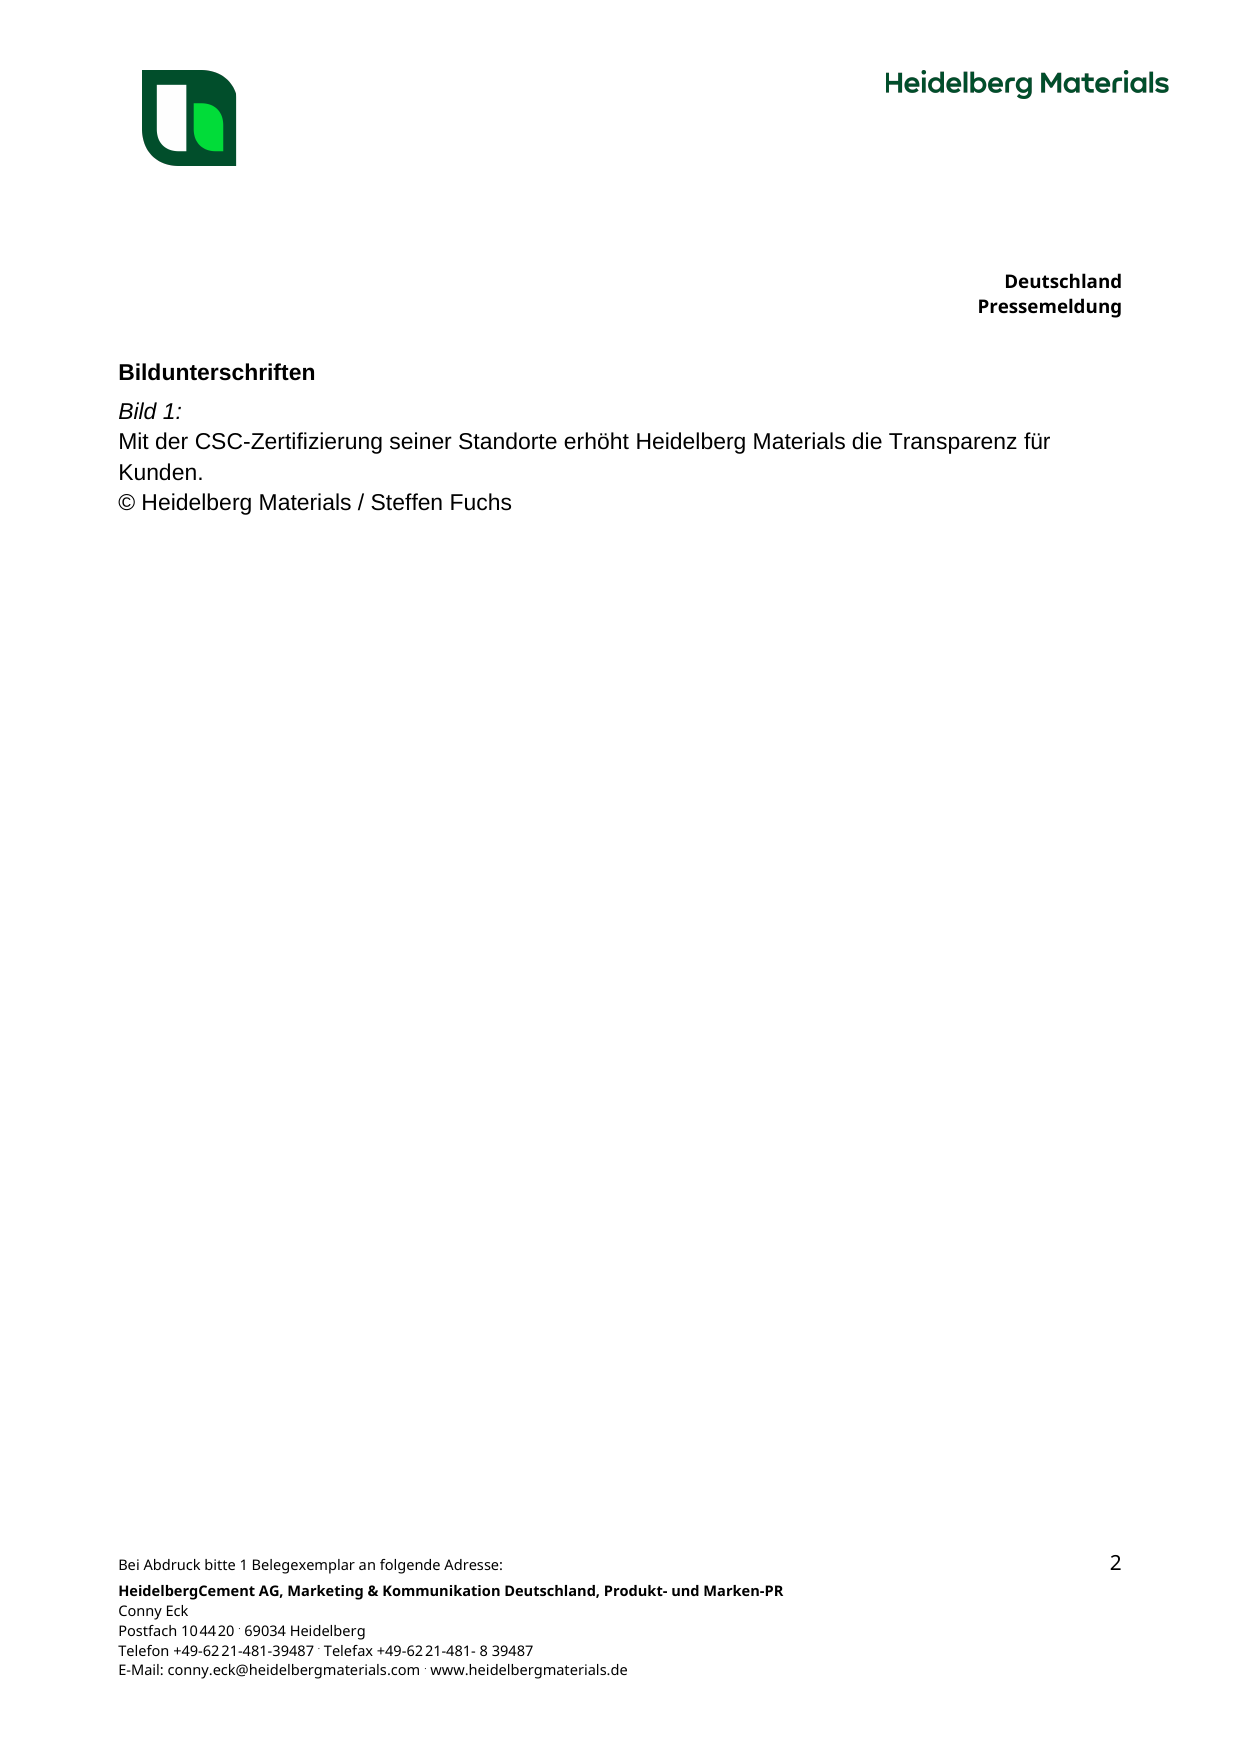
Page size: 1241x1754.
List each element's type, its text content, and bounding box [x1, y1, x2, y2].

picture [142, 70, 237, 166]
text © Heidelberg Materials / Steffen Fuchs [118, 489, 1122, 515]
text Mit der CSC-Zertifizierung seiner Standorte erhöht Heidelberg Materials die Transparenz für Kunden. [118, 428, 1122, 485]
picture [886, 70, 1169, 99]
text Bild 1: [118, 398, 1122, 424]
text Bildunterschriften [118, 358, 1122, 385]
